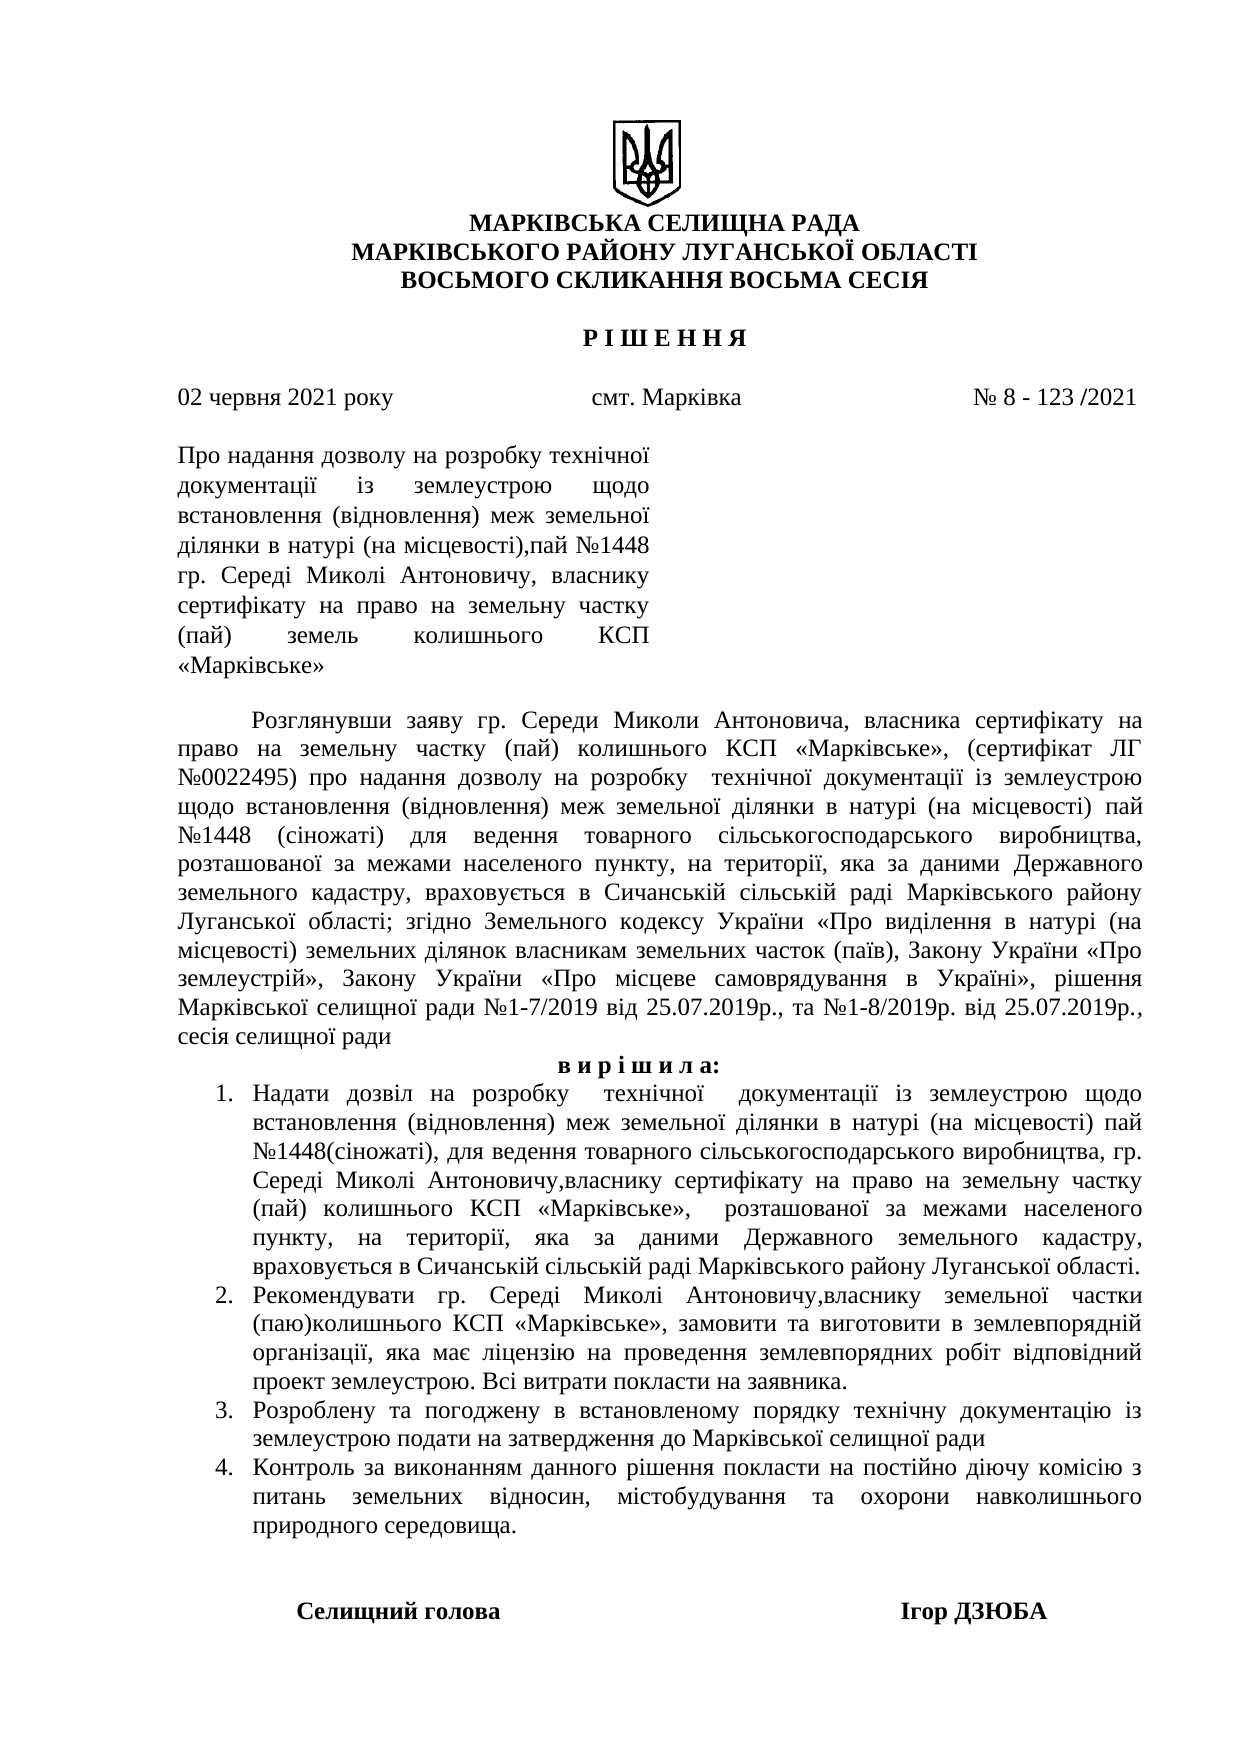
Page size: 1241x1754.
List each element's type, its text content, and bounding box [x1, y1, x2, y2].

picture [613, 120, 681, 207]
text 02 червня 2021 року смт. Марківка № 8 - 123 /2021 [177, 382, 1152, 411]
text Розглянувши заяву гр. Середи Миколи Антоновича, власника сертифікату на право на земельну частку (пай) колишнього КСП «Марківське», (сертифікат ЛГ №0022495) про надання дозволу на розробку технічної документації із землеустрою щодо встановлення (відновлення) меж земельної ділянки в натурі (на місцевості) пай №1448 (сіножаті) для ведення товарного сільськогосподарського виробництва, розташованої за межами населеного пункту, на території, яка за даними Державного земельного кадастру, враховується в Сичанській сільській раді Марківського району Луганської області; згідно Земельного кодексу України «Про виділення в натурі (на місцевості) земельних ділянок власникам земельних часток (паїв), Закону України «Про землеустрій», Закону України «Про місцеве самоврядування в Україні», рішення Марківської селищної ради №1-7/2019 від 25.07.2019р., та №1-8/2019р. від 25.07.2019р., сесія селищної ради [177, 705, 1143, 1050]
list Контроль за виконанням данного рішення покласти на постійно діючу комісію з питань земельних відносин, містобудування та охорони навколишнього природного середовища. [215, 1452, 1143, 1538]
text Селищний голова Ігор ДЗЮБА [177, 1596, 1152, 1625]
text в и р і ш и л а: [177, 1050, 1143, 1078]
list Розроблену та погоджену в встановленому порядку технічну документацію із землеустрою подати на затвердження до Марківської селищної ради [215, 1395, 1143, 1452]
list Рекомендувати гр. Середі Миколі Антоновичу,власнику земельної частки (паю)колишнього КСП «Марківське», замовити та виготовити в землевпорядній організації, яка має ліцензію на проведення землевпорядних робіт відповідний проект землеустрою. Всі витрати покласти на заявника. [215, 1280, 1143, 1395]
table_header Про надання дозволу на розробку технічної документації із землеустрою щодо встановлення (відновлення) меж земельної ділянки в натурі (на місцевості),пай №1448 гр. Середі Миколі Антоновичу, власнику сертифікату на право на земельну частку (пай) земель колишнього КСП «Марківське» [166, 440, 847, 705]
text МАРКІВСЬКОГО РАЙОНУ ЛУГАНСЬКОЇ ОБЛАСТІ [177, 237, 1152, 266]
text Р І Ш Е Н Н Я [177, 323, 1152, 352]
text ВОСЬМОГО СКЛИКАННЯ ВОСЬМА СЕСІЯ [177, 266, 1152, 294]
list Надати дозвіл на розробку технічної документації із землеустрою щодо встановлення (відновлення) меж земельної ділянки в натурі (на місцевості) пай №1448(сіножаті), для ведення товарного сільськогосподарського виробництва, гр. Середі Миколі Антоновичу,власнику сертифікату на право на земельну частку (пай) колишнього КСП «Марківське», розташованої за межами населеного пункту, на території, яка за даними Державного земельного кадастру, враховується в Сичанській сільській раді Марківського району Луганської області. [215, 1078, 1143, 1280]
text МАРКІВСЬКА СЕЛИЩНА РАДА [177, 208, 1152, 237]
